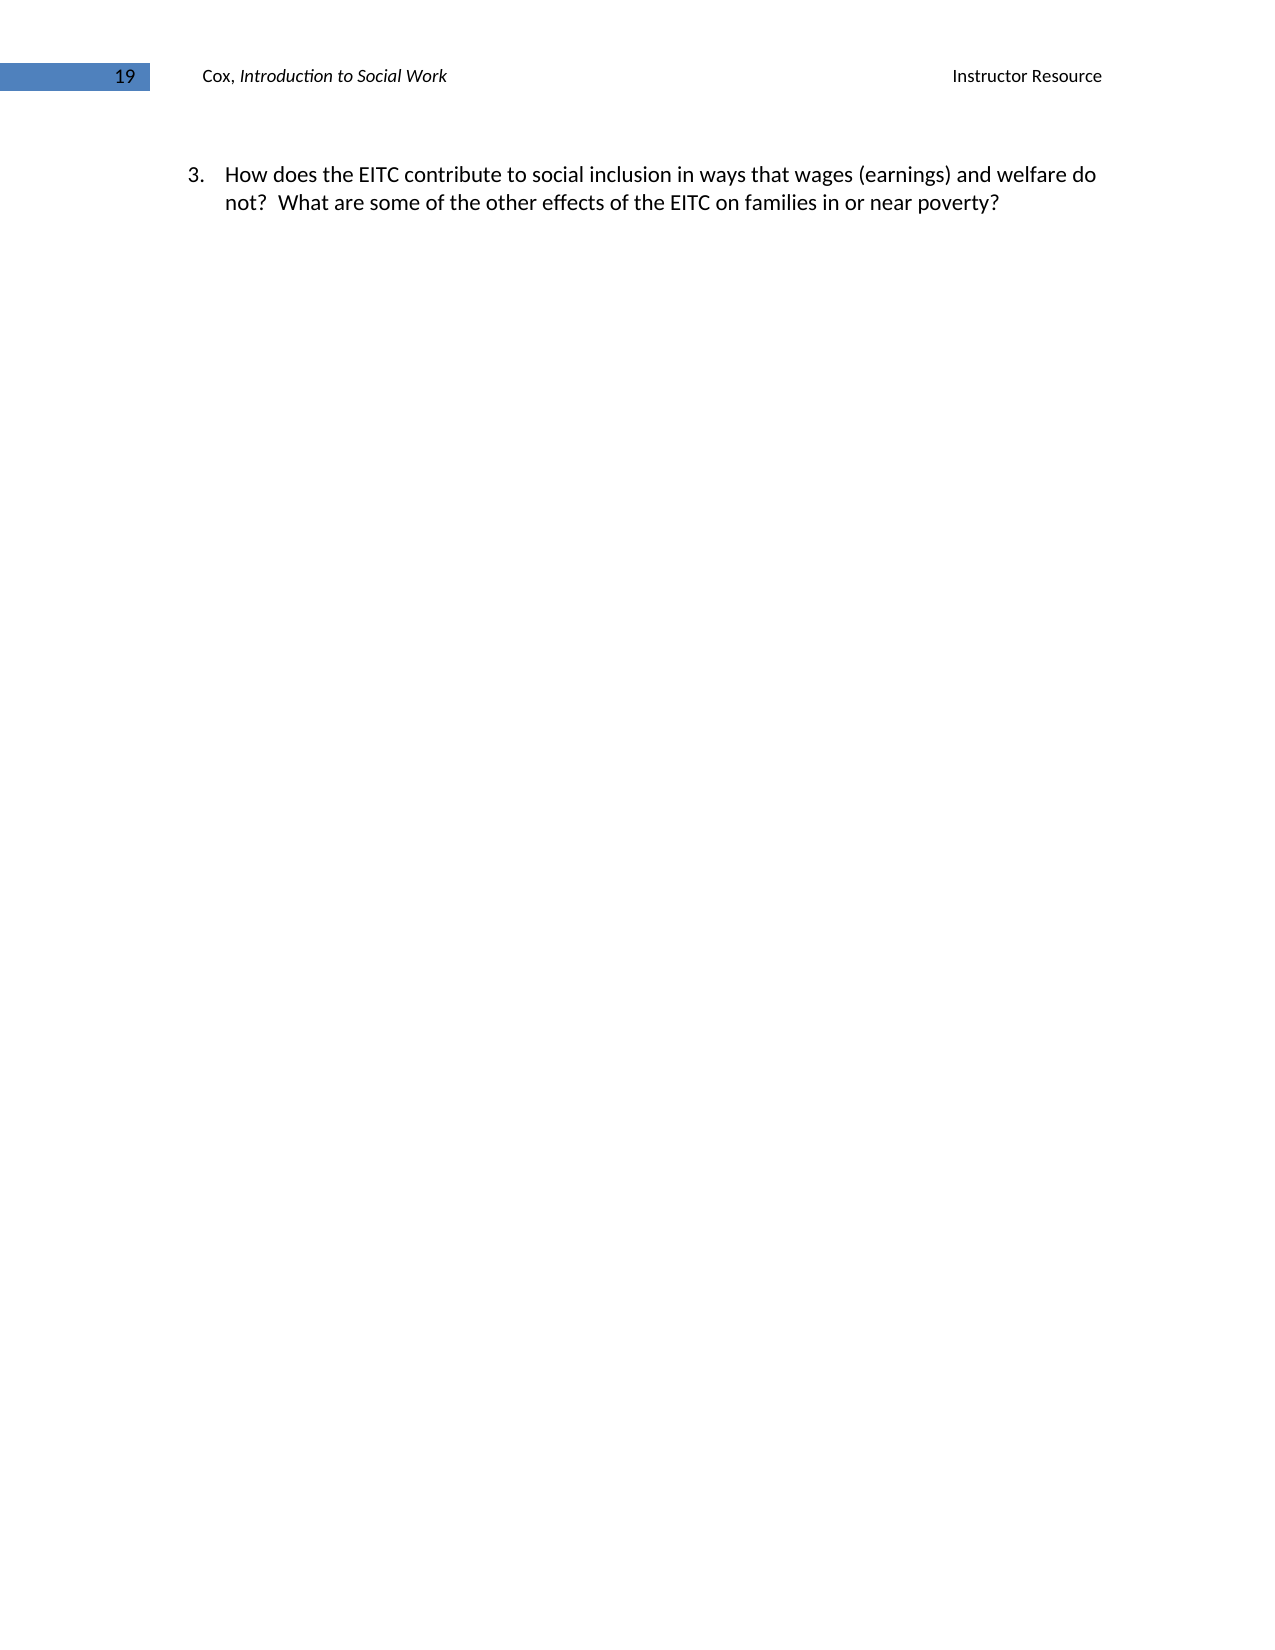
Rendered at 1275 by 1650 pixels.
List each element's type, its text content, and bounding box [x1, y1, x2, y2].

list How does the EITC contribute to social inclusion in ways that wages (earnings) and welfare do not? What are some of the other effects of the EITC on families in or near poverty? [187, 160, 1125, 216]
